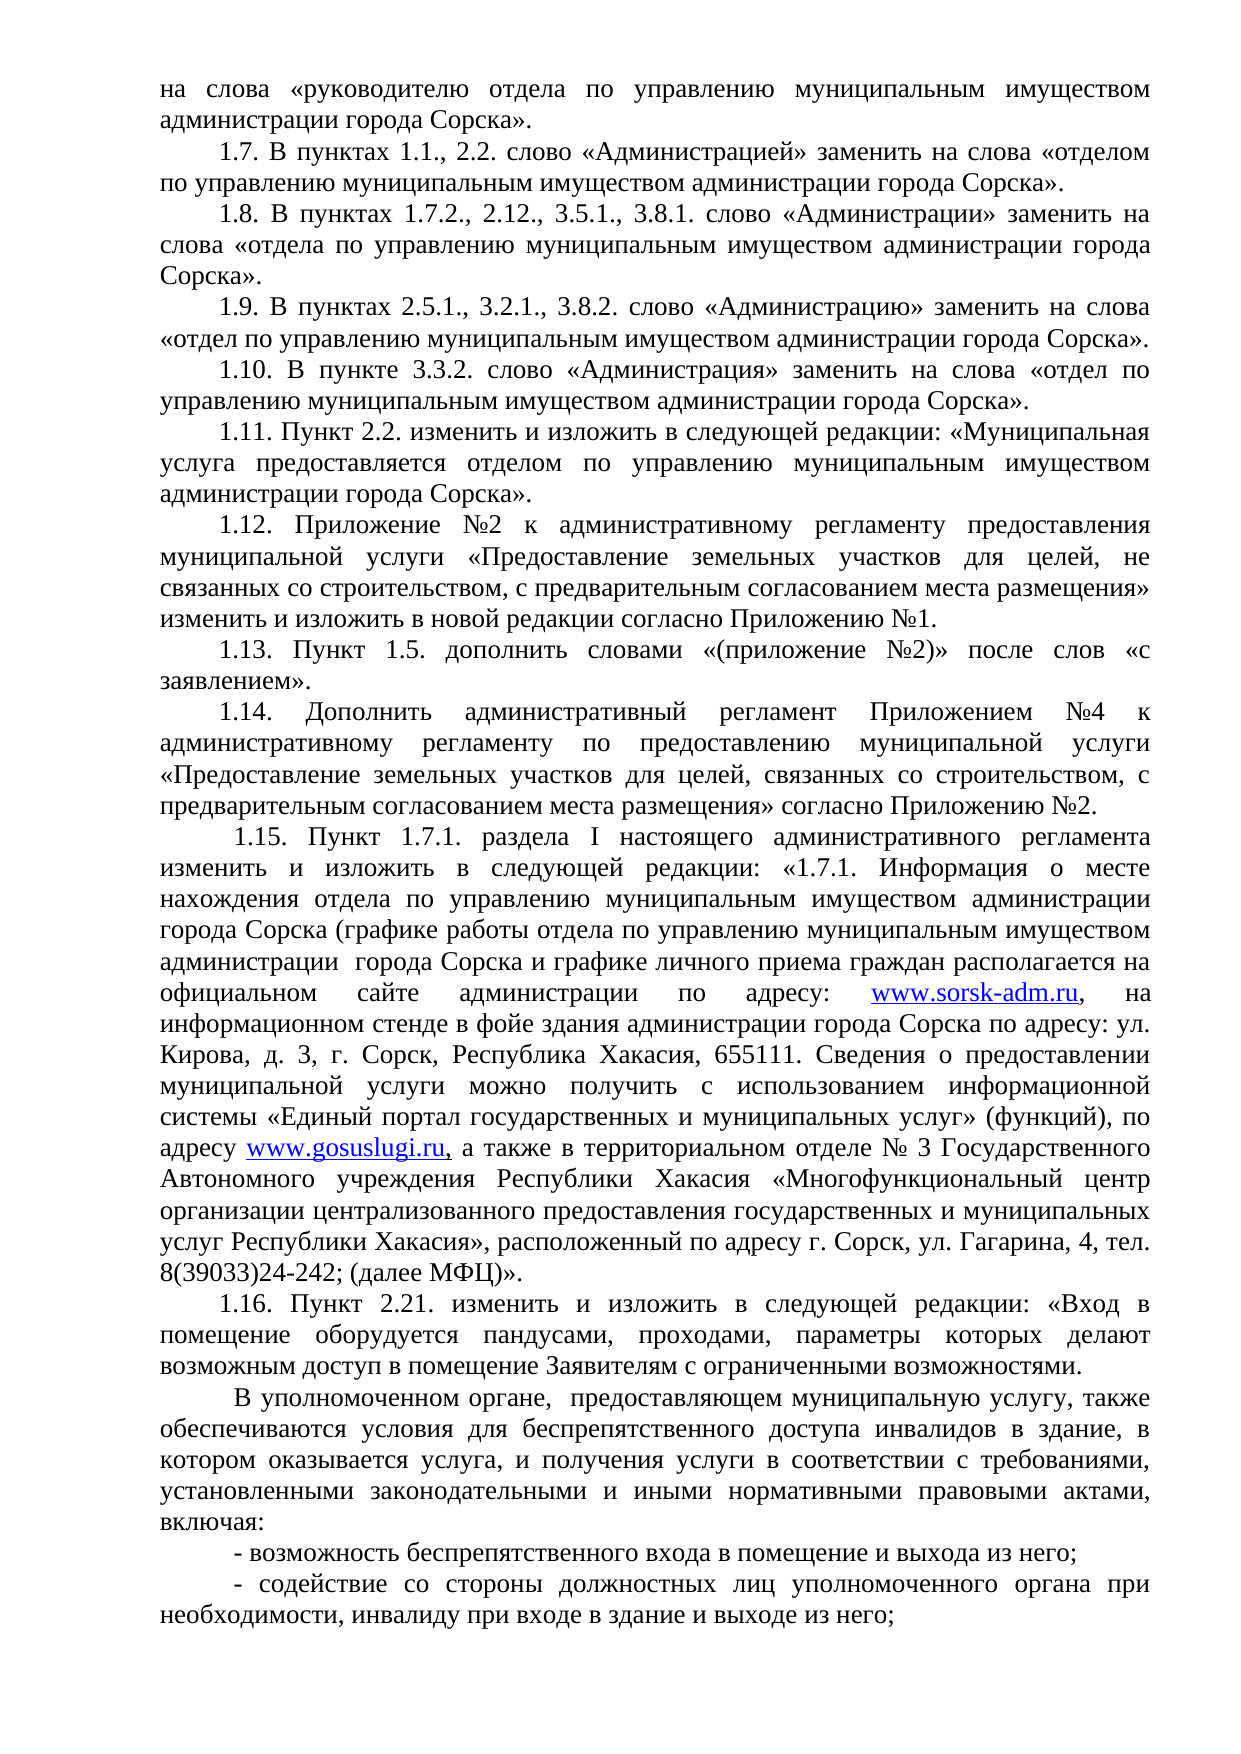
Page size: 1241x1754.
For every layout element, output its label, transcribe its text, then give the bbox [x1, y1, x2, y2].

text 1.16. Пункт 2.21. изменить и изложить в следующей редакции: «Вход в помещение оборудуется пандусами, проходами, параметры которых делают возможным доступ в помещение Заявителям с ограниченными возможностями. [159, 1287, 1152, 1381]
text 1.10. В пункте 3.3.2. слово «Администрация» заменить на слова «отдел по управлению муниципальным имуществом администрации города Сорска». [159, 353, 1152, 415]
text - содействие со стороны должностных лиц уполномоченного органа при необходимости, инвалиду при входе в здание и выходе из него; [159, 1567, 1152, 1630]
text 1.9. В пунктах 2.5.1., 3.2.1., 3.8.2. слово «Администрацию» заменить на слова «отдел по управлению муниципальным имуществом администрации города Сорска». [159, 291, 1152, 353]
text - возможность беспрепятственного входа в помещение и выхода из него; [159, 1536, 1152, 1567]
text 1.11. Пункт 2.2. изменить и изложить в следующей редакции: «Муниципальная услуга предоставляется отделом по управлению муниципальным имуществом администрации города Сорска». [159, 415, 1152, 508]
text В уполномоченном органе, предоставляющем муниципальную услугу, также обеспечиваются условия для беспрепятственного доступа инвалидов в здание, в котором оказывается услуга, и получения услуги в соответствии с требованиями, установленными законодательными и иными нормативными правовыми актами, включая: [159, 1381, 1152, 1536]
text 1.7. В пунктах 1.1., 2.2. слово «Администрацией» заменить на слова «отделом по управлению муниципальным имуществом администрации города Сорска». [159, 135, 1152, 197]
text 1.13. Пункт 1.5. дополнить словами «(приложение №2)» после слов «с заявлением». [159, 633, 1152, 695]
text 1.8. В пунктах 1.7.2., 2.12., 3.5.1., 3.8.1. слово «Администрации» заменить на слова «отдела по управлению муниципальным имуществом администрации города Сорска». [159, 197, 1152, 291]
text 1.12. Приложение №2 к административному регламенту предоставления муниципальной услуги «Предоставление земельных участков для целей, не связанных со строительством, с предварительным согласованием места размещения» изменить и изложить в новой редакции согласно Приложению №1. [159, 508, 1152, 633]
text 1.15. Пункт 1.7.1. раздела I настоящего административного регламента изменить и изложить в следующей редакции: «1.7.1. Информация о месте нахождения отдела по управлению муниципальным имуществом администрации города Сорска (графике работы отдела по управлению муниципальным имуществом администрации города Сорска и графике личного приема граждан располагается на официальном сайте администрации по адресу: www.sorsk-adm.ru, на информационном стенде в фойе здания администрации города Сорска по адресу: ул. Кирова, д. . Сорск, Республика Хакасия, 655111. Сведения о предоставлении муниципальной услуги можно получить с использованием информационной системы «Единый портал государственных и муниципальных услуг» (функций), по адресу www.gosuslugi.ru, а также в территориальном отделе № 3 Государственного Автономного учреждения Республики Хакасия «Многофункциональный центр организации централизованного предоставления государственных и муниципальных услуг Республики Хакасия», расположенный по адресу г. Сорск, ул. Гагарина, 4, тел. 8(39033)24-242; (далее МФЦ)». [159, 820, 1152, 1287]
text 1.14. Дополнить административный регламент Приложением №4 к административному регламенту по предоставлению муниципальной услуги «Предоставление земельных участков для целей, связанных со строительством, с предварительным согласованием места размещения» согласно Приложению №2. [159, 695, 1152, 820]
text на слова «руководителю отдела по управлению муниципальным имуществом администрации города Сорска». [159, 72, 1152, 135]
